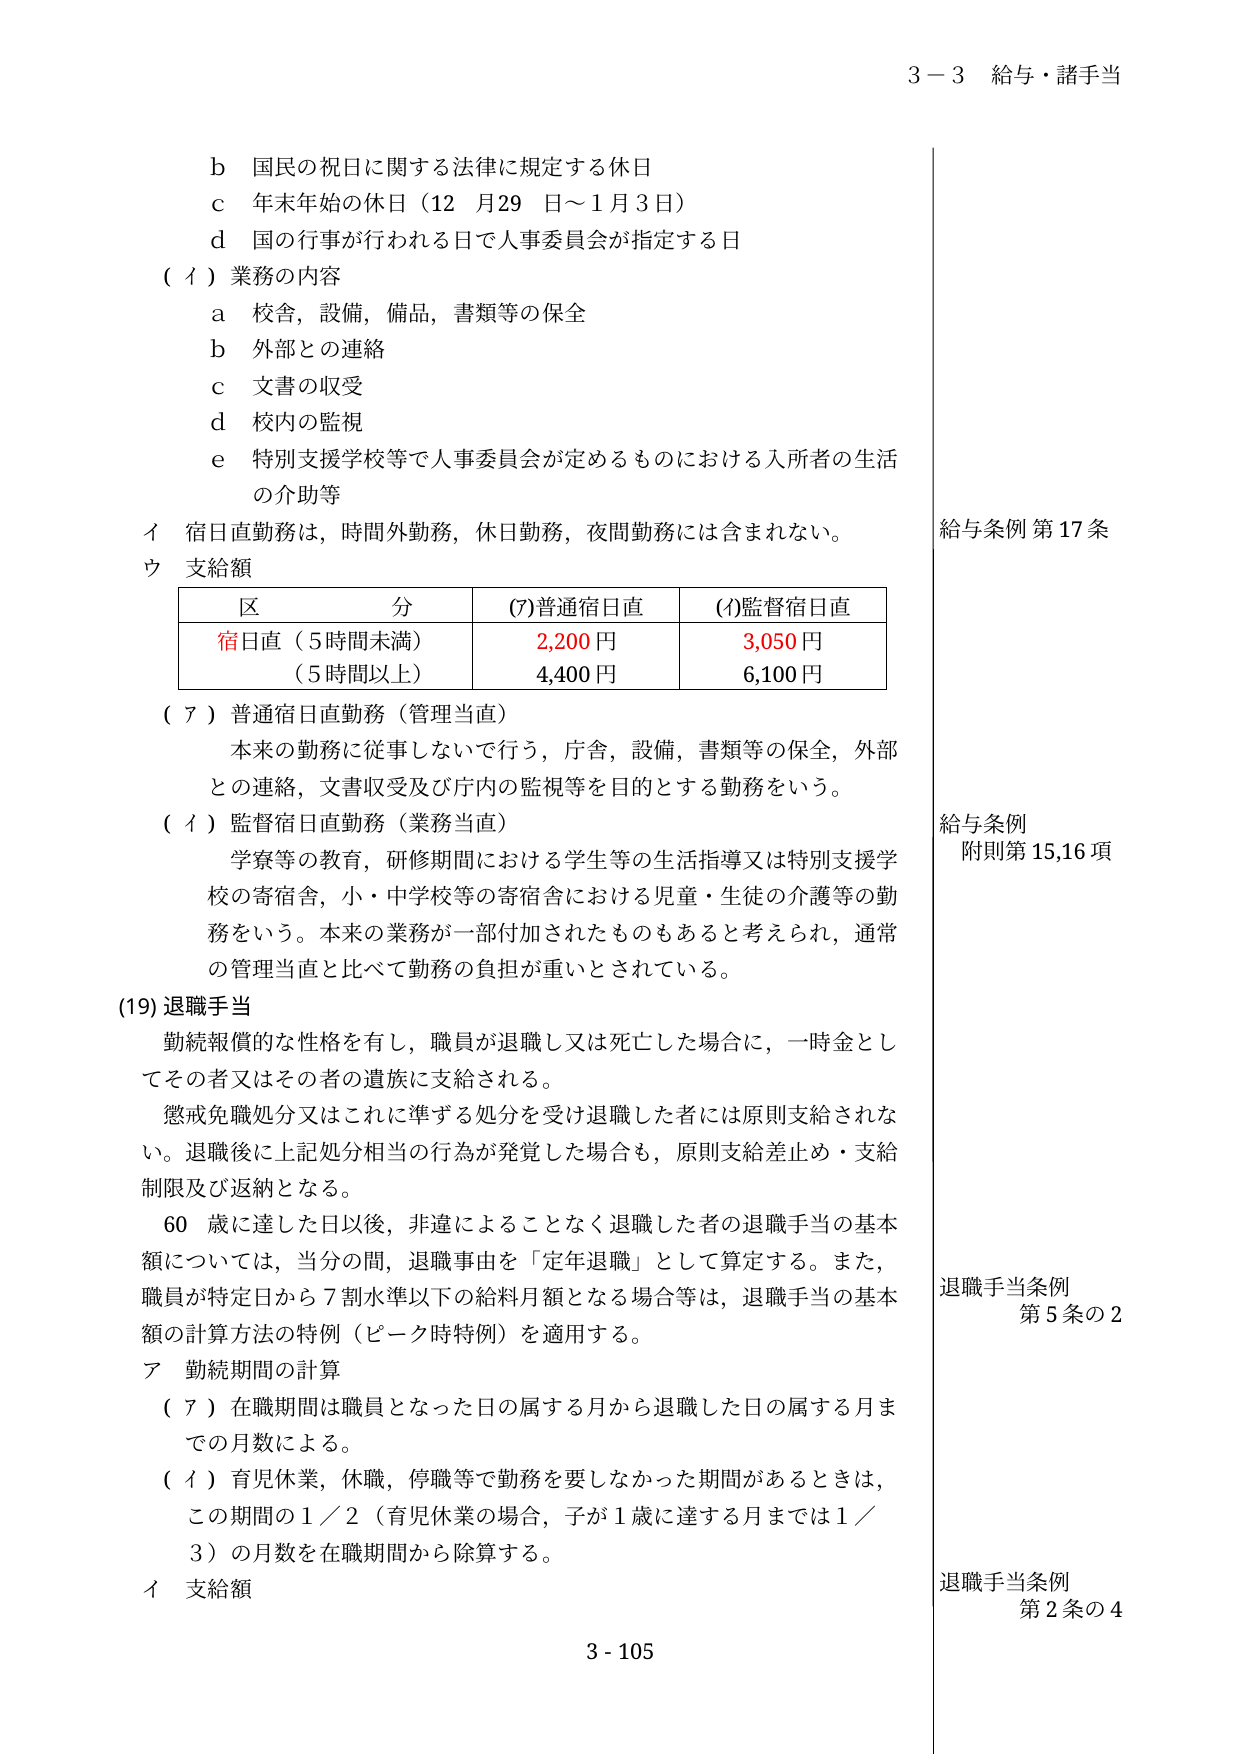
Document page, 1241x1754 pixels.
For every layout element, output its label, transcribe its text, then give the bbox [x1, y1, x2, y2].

text ｂ 外部との連絡 [186, 330, 921, 367]
text ｄ 国の行事が行われる日で人事委員会が指定する日 [186, 221, 921, 257]
text (ｲ) 業務の内容 [118, 257, 921, 294]
text ｅ 特別支援学校等で人事委員会が定めるものにおける入所者の生活の介助等 [186, 439, 921, 512]
text 勤続報償的な性格を有し，職員が退職し又は死亡した場合に，一時金としてその者又はその者の遺族に支給される。 [141, 1023, 921, 1096]
text ａ 校舎，設備，備品，書類等の保全 [186, 294, 921, 330]
text 懲戒免職処分又はこれに準ずる処分を受け退職した者には原則支給されない。退職後に上記処分相当の行為が発覚した場合も，原則支給差止め・支給制限及び返納となる。 [141, 1096, 921, 1205]
text (ｱ) 普通宿日直勤務（管理当直） [118, 695, 921, 731]
text (ｲ) 監督宿日直勤務（業務当直） [118, 804, 921, 841]
text ｂ 国民の祝日に関する法律に規定する休日 [186, 148, 921, 184]
text 本来の勤務に従事しないで行う，庁舎，設備，書類等の保全，外部との連絡，文書収受及び庁内の監視等を目的とする勤務をいう。 [186, 731, 921, 804]
text ウ 支給額 [118, 549, 921, 585]
text (19) 退職手当 [118, 986, 921, 1023]
text ア 勤続期間の計算 [141, 1351, 921, 1387]
text イ 支給額 [141, 1570, 921, 1606]
text (ｱ) 在職期間は職員となった日の属する月から退職した日の属する月までの月数による。 [163, 1387, 921, 1460]
text ｃ 年末年始の休日（12月29日～１月３日） [186, 184, 921, 221]
text (ｲ) 育児休業，休職，停職等で勤務を要しなかった期間があるときは，この期間の１／２（育児休業の場合，子が１歳に達する月までは１／３）の月数を在職期間から除算する。 [163, 1460, 921, 1570]
text イ 宿日直勤務は，時間外勤務，休日勤務，夜間勤務には含まれない。 [118, 512, 921, 549]
text ｄ 校内の監視 [186, 403, 921, 439]
text ｃ 文書の収受 [186, 367, 921, 403]
text 60歳に達した日以後，非違によることなく退職した者の退職手当の基本額については，当分の間，退職事由を「定年退職」として算定する。また，職員が特定日から７割水準以下の給料月額となる場合等は，退職手当の基本額の計算方法の特例（ピーク時特例）を適用する。 [141, 1205, 921, 1351]
text 学寮等の教育，研修期間における学生等の生活指導又は特別支援学校の寄宿舎，小・中学校等の寄宿舎における児童・生徒の介護等の勤務をいう。本来の業務が一部付加されたものもあると考えられ，通常の管理当直と比べて勤務の負担が重いとされている。 [186, 841, 921, 986]
